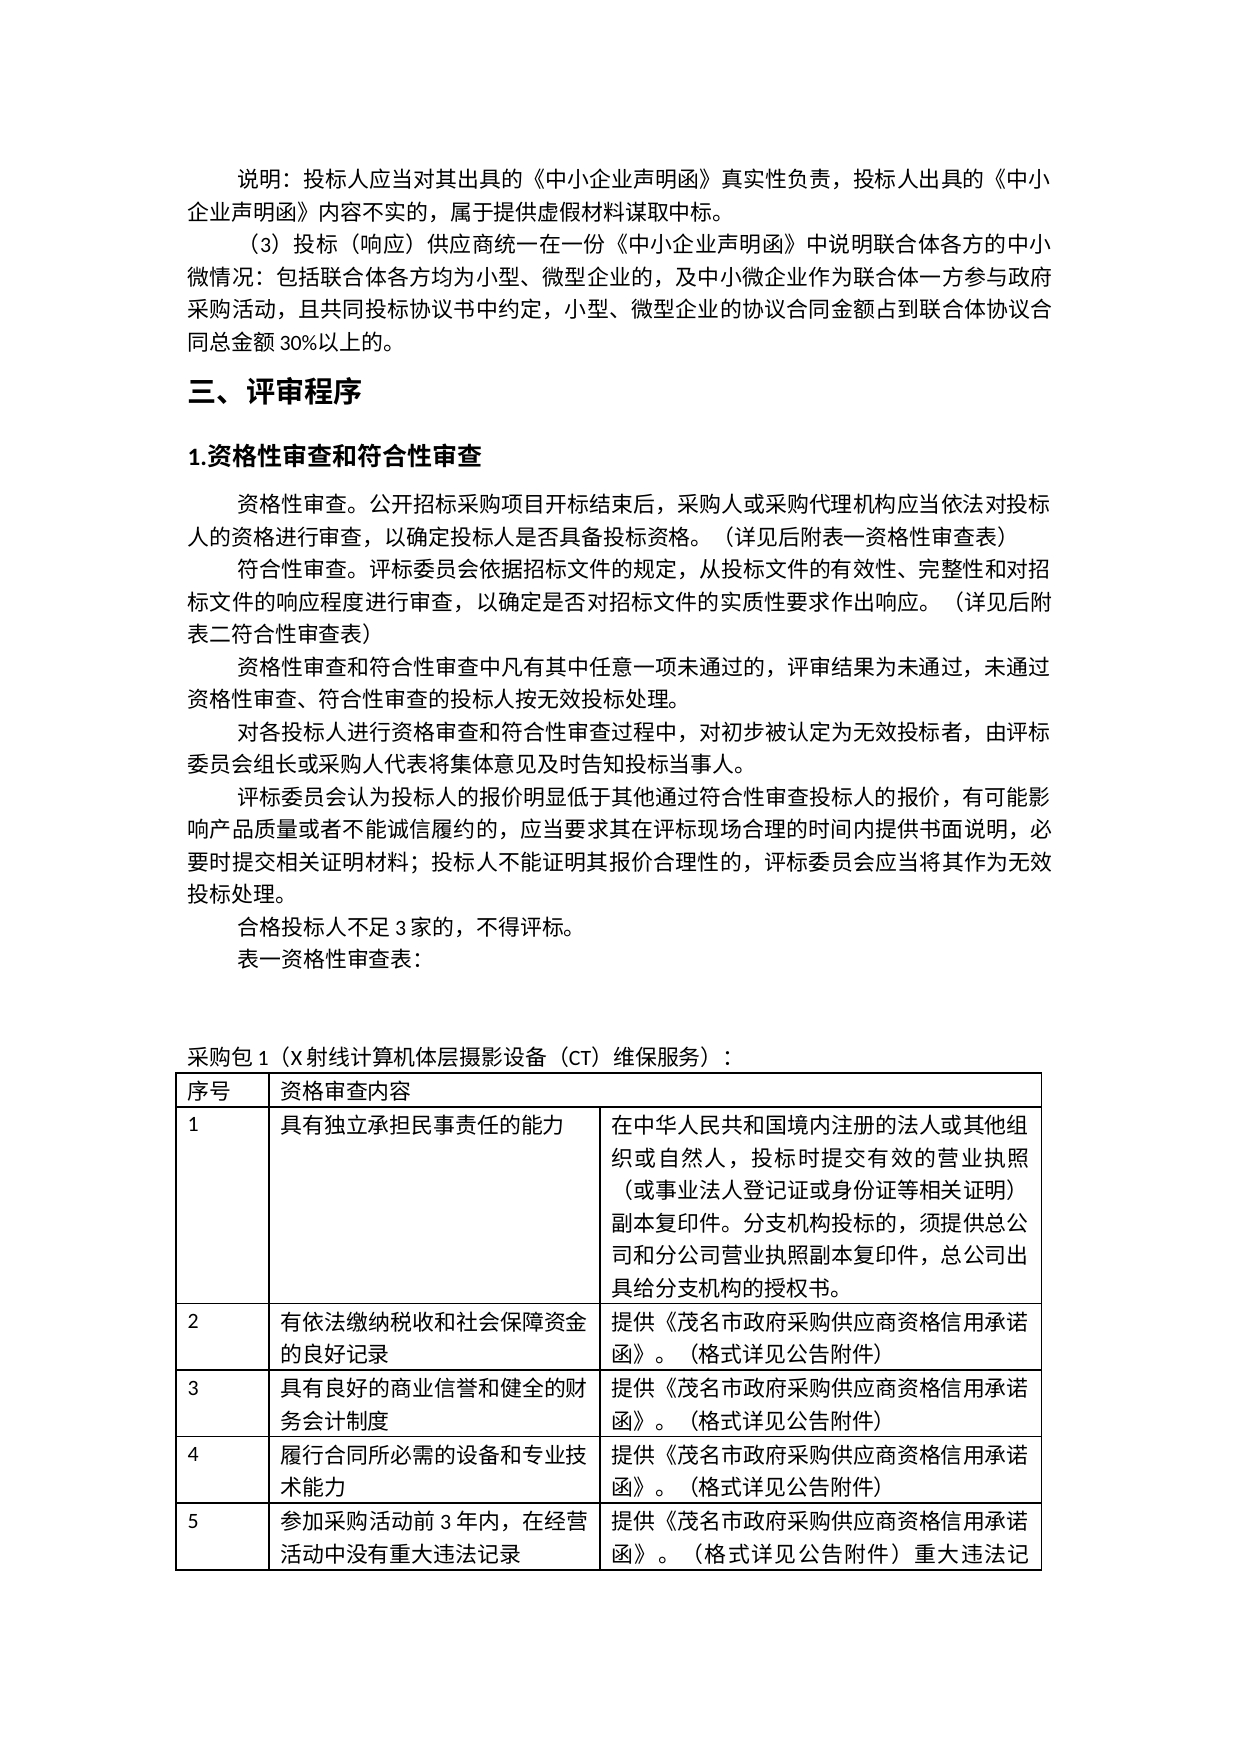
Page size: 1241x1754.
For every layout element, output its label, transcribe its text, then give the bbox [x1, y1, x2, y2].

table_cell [270, 1504, 599, 1569]
table_cell 履行合同所必需的设备和专业技术能力 [270, 1437, 599, 1502]
text 对各投标人进行资格审查和符合性审查过程中，对初步被认定为无效投标者，由评标委员会组长或采购人代表将集体意见及时告知投标当事人。 [187, 714, 1053, 779]
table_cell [601, 1504, 1041, 1569]
table_cell 具有良好的商业信誉和健全的财务会计制度 [270, 1371, 599, 1436]
text 1.资格性审查和符合性审查 [187, 422, 1053, 487]
text 采购包1（X射线计算机体层摄影设备（CT）维保服务）： [187, 1039, 1053, 1072]
table_cell 提供《茂名市政府采购供应商资格信用承诺函》。（格式详见公告附件） [601, 1304, 1041, 1369]
text 说明：投标人应当对其出具的《中小企业声明函》真实性负责，投标人出具的《中小企业声明函》内容不实的，属于提供虚假材料谋取中标。 [187, 162, 1053, 227]
table_cell 提供《茂名市政府采购供应商资格信用承诺函》。（格式详见公告附件） [601, 1371, 1041, 1436]
text 资格性审查。公开招标采购项目开标结束后，采购人或采购代理机构应当依法对投标人的资格进行审查，以确定投标人是否具备投标资格。（详见后附表一资格性审查表） [187, 487, 1053, 552]
table_cell 提供《茂名市政府采购供应商资格信用承诺函》。（格式详见公告附件） [601, 1437, 1041, 1502]
table_cell 5 [177, 1504, 268, 1569]
table_cell 2 [177, 1304, 268, 1369]
text 符合性审查。评标委员会依据招标文件的规定，从投标文件的有效性、完整性和对招标文件的响应程度进行审查，以确定是否对招标文件的实质性要求作出响应。（详见后附表二符合性审查表） [187, 552, 1053, 649]
table_cell 有依法缴纳税收和社会保障资金的良好记录 [270, 1304, 599, 1369]
table_header 资格审查内容 [270, 1074, 1041, 1106]
table_cell 具有独立承担民事责任的能力 [270, 1108, 599, 1303]
table_header 序号 [177, 1074, 268, 1106]
text 资格性审查和符合性审查中凡有其中任意一项未通过的，评审结果为未通过，未通过资格性审查、符合性审查的投标人按无效投标处理。 [187, 649, 1053, 714]
table_cell 1 [177, 1108, 268, 1303]
text 评标委员会认为投标人的报价明显低于其他通过符合性审查投标人的报价，有可能影响产品质量或者不能诚信履约的，应当要求其在评标现场合理的时间内提供书面说明，必要时提交相关证明材料；投标人不能证明其报价合理性的，评标委员会应当将其作为无效投标处理。 [187, 779, 1053, 909]
table_cell 在中华人民共和国境内注册的法人或其他组织或自然人，投标时提交有效的营业执照（或事业法人登记证或身份证等相关证明）副本复印件。分支机构投标的，须提供总公司和分公司营业执照副本复印件，总公司出具给分支机构的授权书。 [601, 1108, 1041, 1303]
table_cell 4 [177, 1437, 268, 1502]
text 三、评审程序 [187, 357, 1053, 422]
text 表一资格性审查表： [187, 942, 1053, 974]
table_cell 3 [177, 1371, 268, 1436]
text （3）投标（响应）供应商统一在一份《中小企业声明函》中说明联合体各方的中小微情况：包括联合体各方均为小型、微型企业的，及中小微企业作为联合体一方参与政府采购活动，且共同投标协议书中约定，小型、微型企业的协议合同金额占到联合体协议合同总金额30%以上的。 [187, 227, 1053, 357]
text 合格投标人不足3家的，不得评标。 [187, 909, 1053, 942]
